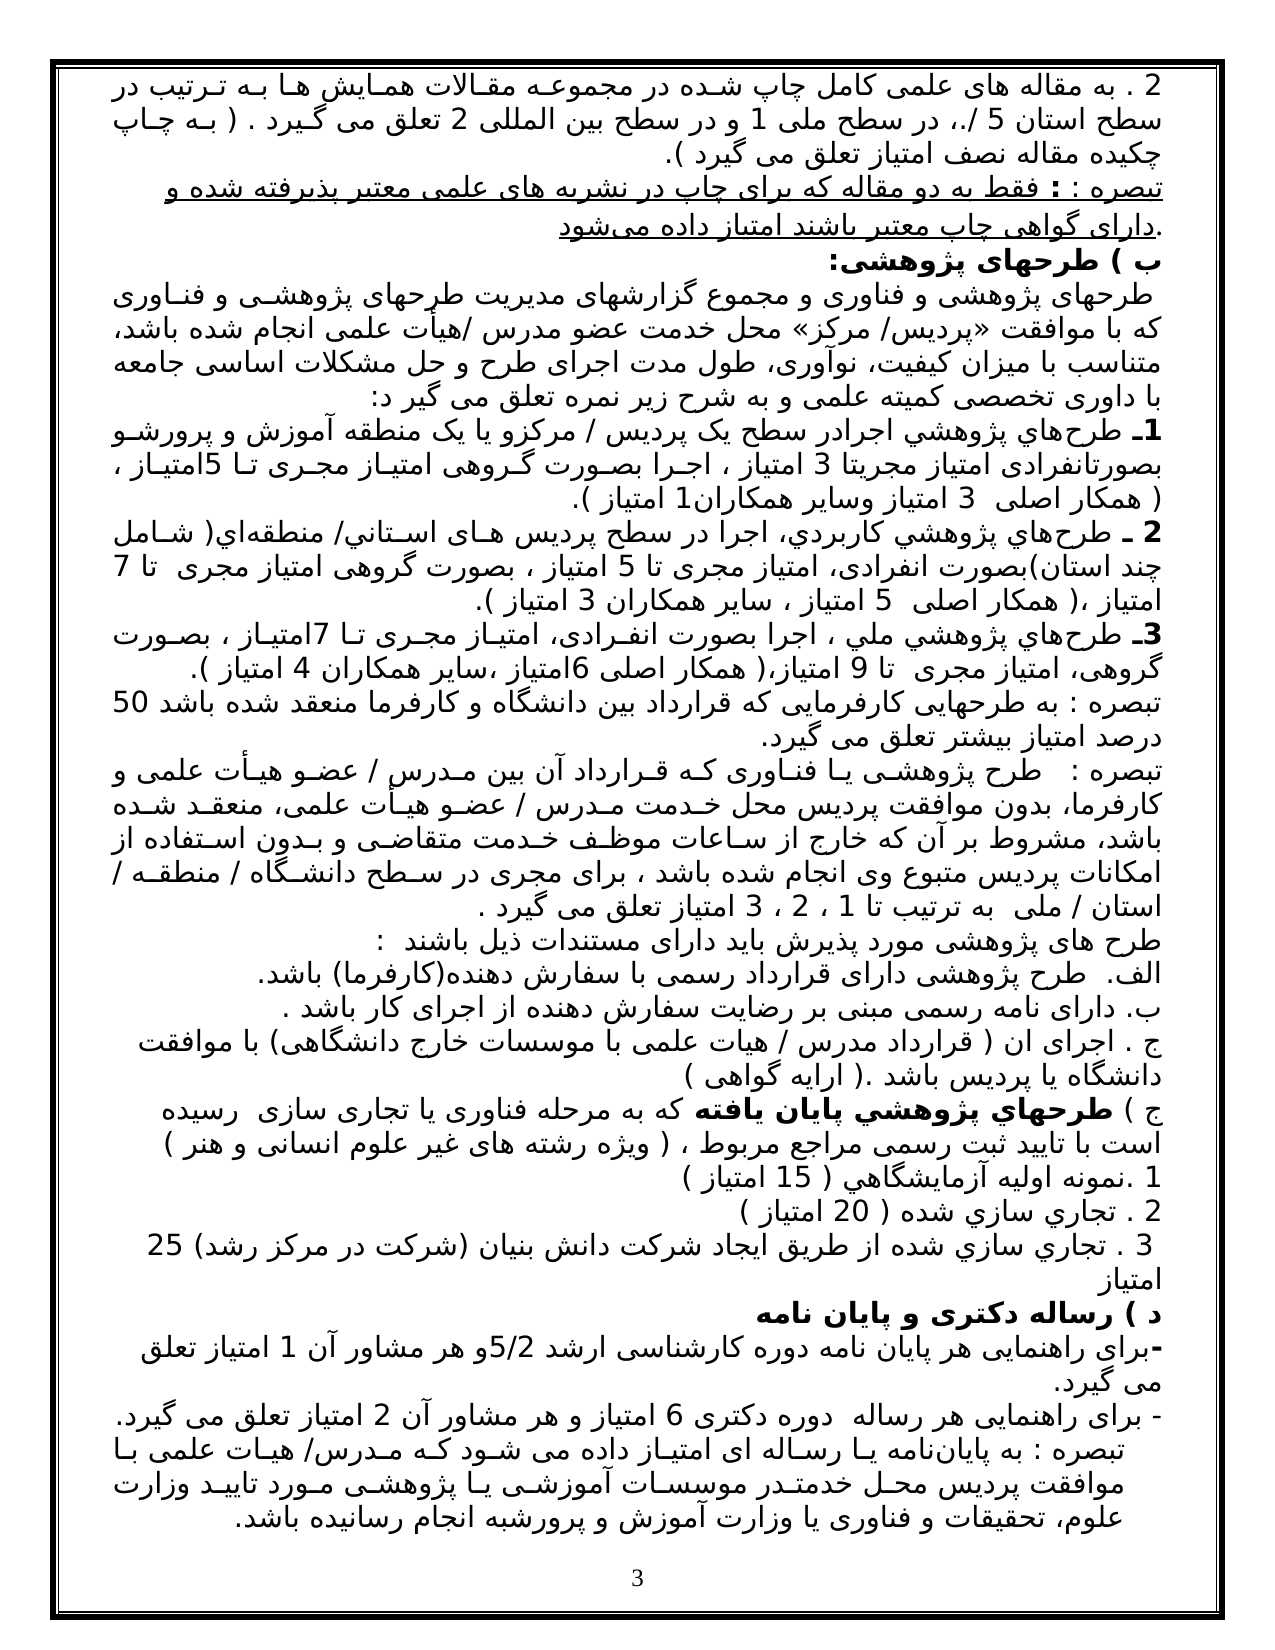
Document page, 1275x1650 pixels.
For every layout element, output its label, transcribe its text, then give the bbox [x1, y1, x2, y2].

text -برای راهنمایی هر پایان نامه دوره كارشناسی ارشد 5/2و هر مشاور آن 1 امتیاز تعلق می گیرد. [112, 1330, 1163, 1398]
text تبصره : به پایان‌نامه یا رساله ای امتیاز داده می شود كه مدرس/ هیات علمی با موافقت پردیس محل خدمتدر موسسات آموزشی یا پژوهشی مورد تایید وزارت علوم، تحقیقات و فناوری یا وزارت آموزش و پرورشبه انجام رسانیده باشد. [112, 1432, 1125, 1534]
text 2 . تجاري سازي شده ( 20 امتیاز ) [112, 1194, 1163, 1228]
text 2 ـ طرح‌هاي پژوهشي كاربردي، اجرا در سطح پردیس های استاني/ منطقه‌اي( شامل چند استان)بصورت انفرادی، امتیاز مجری تا 5 امتیاز ، بصورت گروهی امتیاز مجری تا 7 امتیاز ،( همکار اصلی 5 امتیاز ، سایر همکاران 3 امتیاز ). [112, 515, 1163, 617]
text ج . اجرای ان ( قرارداد مدرس / هیات علمی با موسسات خارج دانشگاهی) با موافقت دانشگاه یا پردیس باشد .( ارایه گواهی ) [112, 1025, 1163, 1093]
text - برای راهنمایی هر رساله دوره دكتری 6 امتیاز و هر مشاور آن 2 امتیاز تعلق می گیرد. [112, 1398, 1163, 1432]
text تبصره : طرح پژوهشی یا فناوری که قرارداد آن بین مدرس / عضو هیأت علمی و کارفرما، بدون موافقت پردیس محل خدمت مدرس / عضو هیأت علمی، منعقد شده باشد، مشروط بر آن که خارج از ساعات موظف خدمت متقاضی و بدون استفاده از امکانات پردیس متبوع وی انجام شده باشد ، برای مجری در سطح دانشگاه / منطقه / استان / ملی به ترتیب تا 1 ، 2 ، 3 امتیاز تعلق می گیرد . [112, 753, 1163, 923]
text طرح های پژوهشی مورد پذیرش باید دارای مستندات ذیل باشند : [112, 923, 1163, 957]
text 3 . تجاري سازي شده از طريق ايجاد شركت دانش بنيان (شركت در مركز رشد) 25 امتیاز [112, 1228, 1163, 1296]
text تبصره : : فقط به دو مقاله که برای چاپ در نشریه های علمی معتبر پذیرفته شده و دارای گواهی چاپ معتبر باشند امتیاز داده می‌شود. [112, 170, 1163, 244]
text طرحهای پژوهشی و فناوری و مجموع گزارشهای مدیریت طرحهای پژوهشی و فناوری که با موافقت «پردیس/ مرکز» محل خدمت عضو مدرس /هیأت علمی انجام شده باشد، متناسب با میزان کیفیت، نوآوری، طول مدت اجرای طرح و حل مشکلات اساسی جامعه با داوری تخصصی کمیته علمی و به شرح زیر نمره تعلق می گیر د: [112, 278, 1163, 413]
text تبصره : به طرحهایی کارفرمایی که قرارداد بین دانشگاه و کارفرما منعقد شده باشد 50 درصد امتیاز بیشتر تعلق می گیرد. [112, 685, 1163, 753]
text ب. دارای نامه رسمی مبنی بر رضایت سفارش دهنده از اجرای کار باشد . [112, 991, 1163, 1025]
text الف. طرح پژوهشی دارای قرارداد رسمی با سفارش دهنده(کارفرما) باشد. [112, 957, 1163, 991]
text د ) رساله دکتری و پایان نامه [112, 1296, 1163, 1330]
text 1ـ طرح‌هاي پژوهشي اجرادر سطح یک پردیس / مرکزو یا یک منطقه آموزش و پرورشو بصورتانفرادی امتیاز مجریتا 3 امتیاز ، اجرا بصورت گروهی امتیاز مجری تا 5امتیاز ،( همکار اصلی 3 امتیاز وسایر همکاران1 امتیاز ). [112, 413, 1163, 515]
text 3ـ طرح‌هاي پژوهشي ملي ، اجرا بصورت انفرادی، امتیاز مجری تا 7امتیاز ، بصورت گروهی، امتیاز مجری تا 9 امتیاز،( همکار اصلی 6امتیاز ،سایر همکاران 4 امتیاز ). [112, 617, 1163, 685]
text 1 .نمونه اوليه آزمايشگاهي ( 15 امتیاز ) [112, 1161, 1163, 1194]
text ج ) طرحهاي پژوهشي پايان يافته که به مرحله فناوری یا تجاری سازی رسیده است با تایید ثبت رسمی مراجع مربوط ، ( ویژه رشته های غیر علوم انسانی و هنر ) [112, 1093, 1163, 1161]
text 2 . به مقاله های علمی کامل چاپ شده در مجموعه مقالات همایش ها به ترتیب در سطح استان 5 /.، در سطح ملی 1 و در سطح بین المللی 2 تعلق می گیرد . ( به چاپ چکیده مقاله نصف امتیاز تعلق می گیرد ). [112, 69, 1163, 170]
text ب ) طرحهای پژوهشی: [112, 244, 1163, 278]
